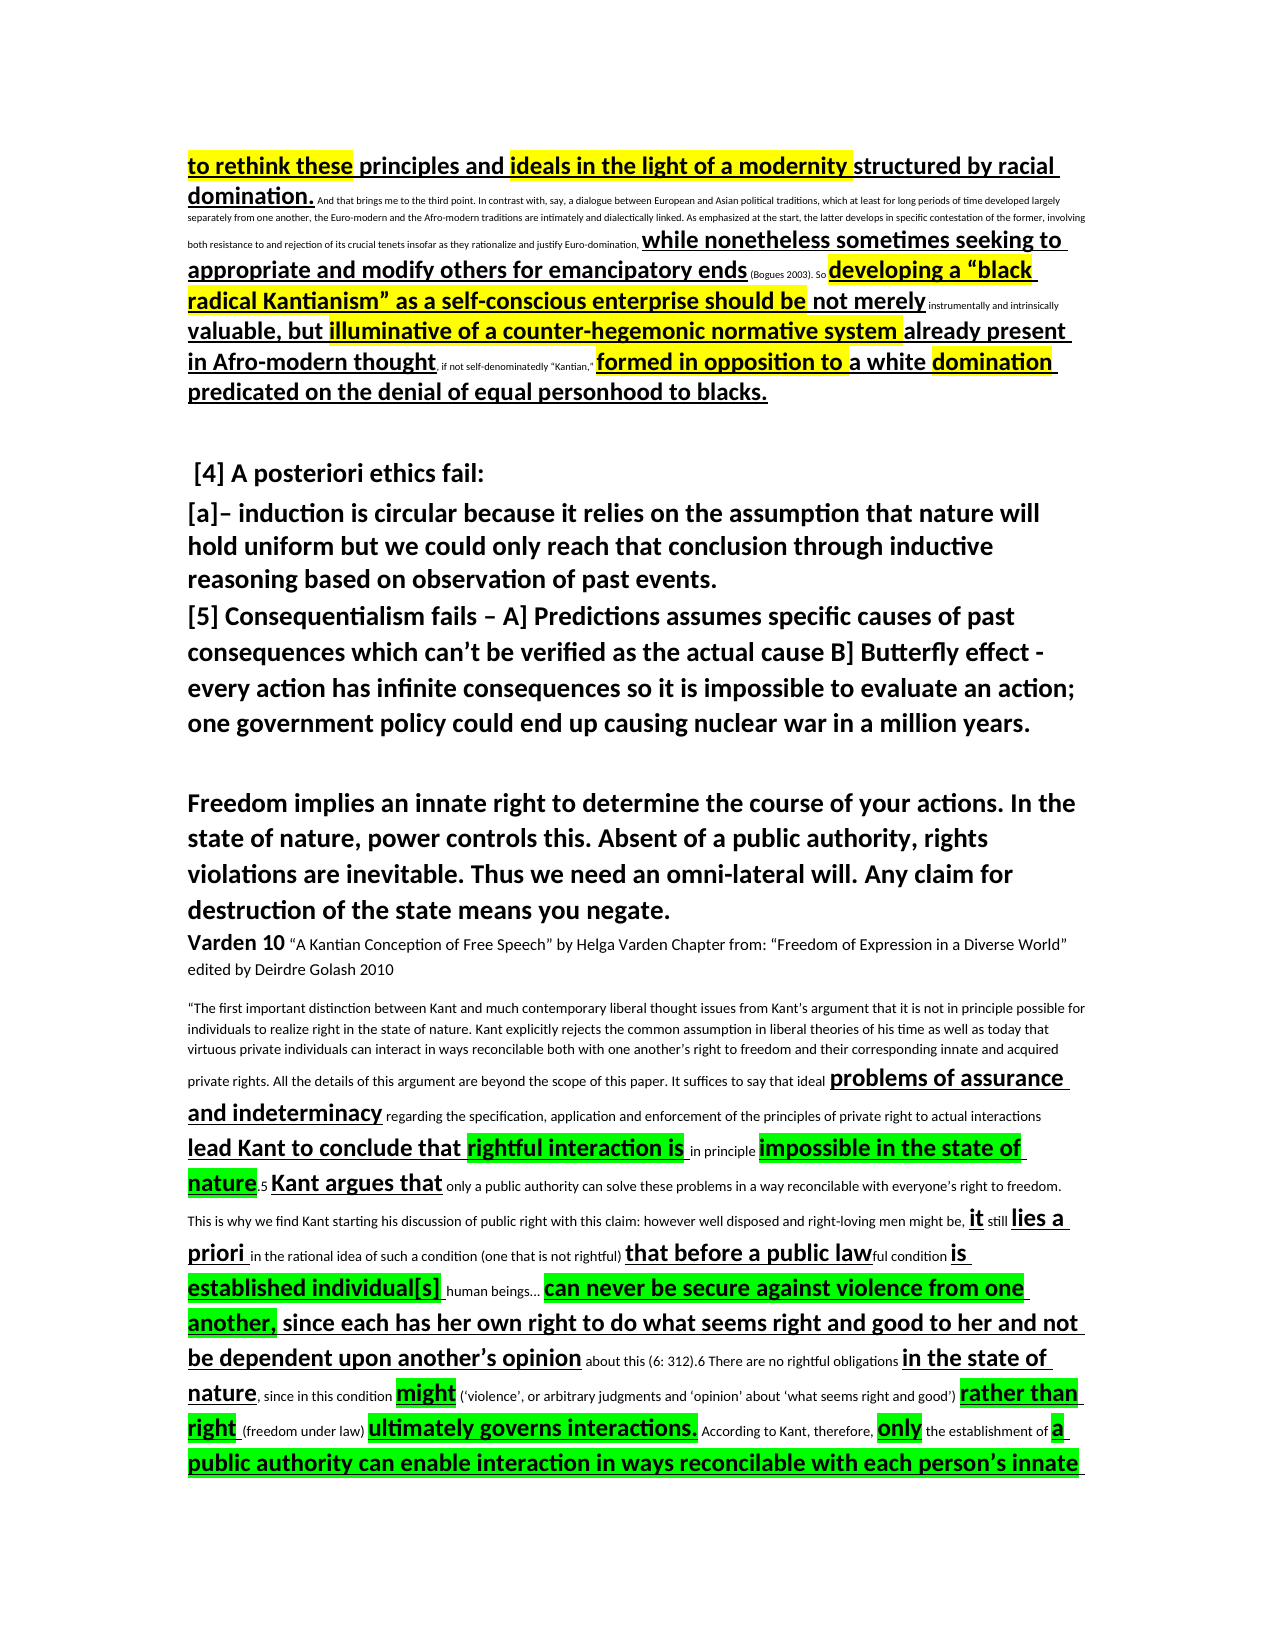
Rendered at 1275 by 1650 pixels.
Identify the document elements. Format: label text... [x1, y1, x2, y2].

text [187, 999, 1087, 1478]
subtitle [a]– induction is circular because it relies on the assumption that nature will hold uniform but we could only reach that conclusion through inductive reasoning based on observation of past events. [187, 496, 1087, 595]
subtitle [4] A posteriori ethics fail: [187, 456, 1087, 489]
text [187, 150, 1087, 407]
text Varden 10 “A Kantian Conception of Free Speech” by Helga Varden Chapter from: “Freedom of Expression in a Diverse World” edited by Deirdre Golash 2010 [187, 928, 1087, 980]
subtitle Freedom implies an innate right to determine the course of your actions. In the state of nature, power controls this. Absent of a public authority, rights violations are inevitable. Thus we need an omni-lateral will. Any claim for destruction of the state means you negate. [187, 786, 1087, 926]
subtitle [5] Consequentialism fails – A] Predictions assumes specific causes of past consequences which can’t be verified as the actual cause B] Butterfly effect - every action has infinite consequences so it is impossible to evaluate an action; one government policy could end up causing nuclear war in a million years. [187, 599, 1087, 739]
